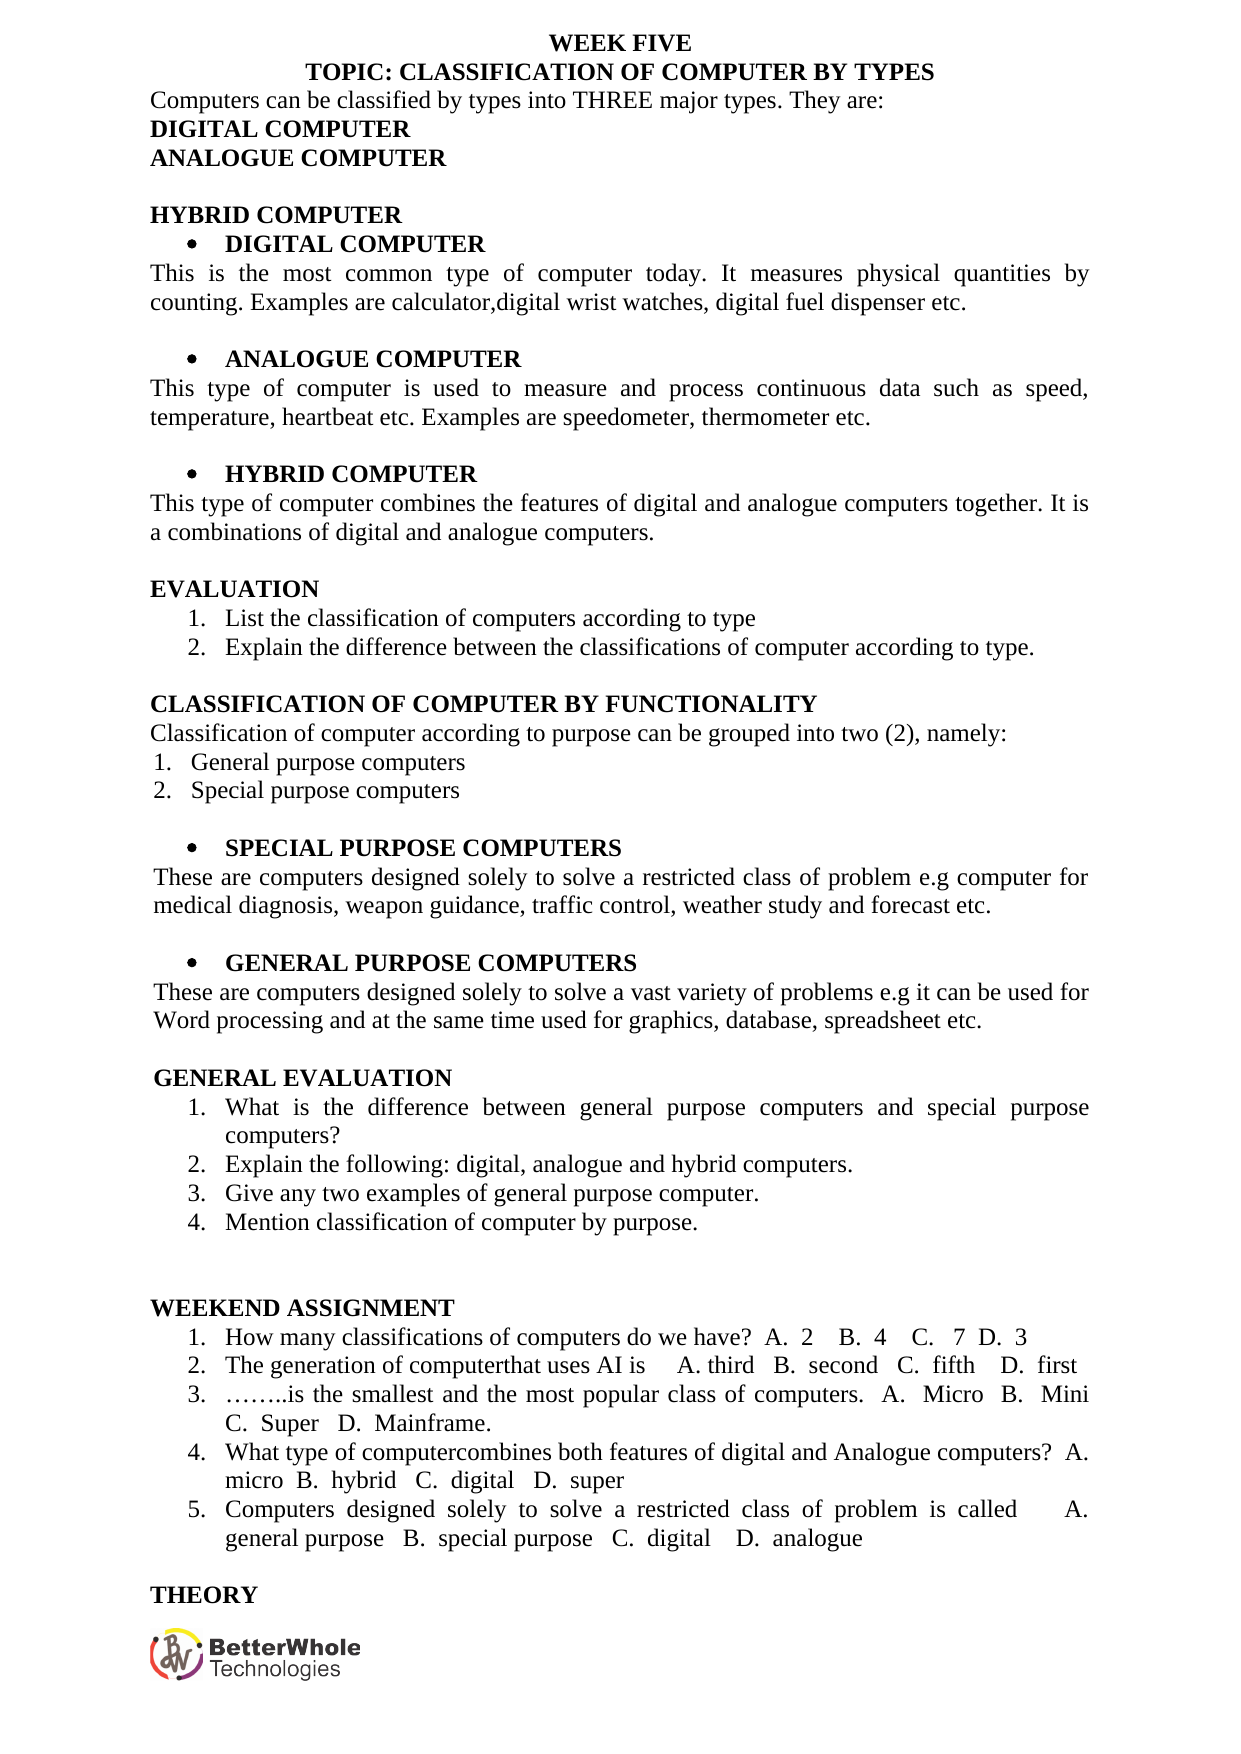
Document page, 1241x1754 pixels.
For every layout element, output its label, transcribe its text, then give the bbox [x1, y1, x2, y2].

text EVALUATION [150, 574, 1090, 603]
list What is the difference between general purpose computers and special purpose computers? [187, 1092, 1090, 1149]
list DIGITAL COMPUTER [187, 229, 1090, 258]
text THEORY [150, 1581, 1090, 1609]
text These are computers designed solely to solve a restricted class of problem e.g computer for medical diagnosis, weapon guidance, traffic control, weather study and forecast etc. [153, 862, 1090, 919]
text ANALOGUE COMPUTER [150, 143, 1090, 172]
text This type of computer combines the features of digital and analogue computers together. It is a combinations of digital and analogue computers. [150, 488, 1090, 546]
text These are computers designed solely to solve a vast variety of problems e.g it can be used for Word processing and at the same time used for graphics, database, spreadsheet etc. [153, 977, 1090, 1034]
list Give any two examples of general purpose computer. [187, 1178, 1090, 1207]
list HYBRID COMPUTER [187, 459, 1090, 488]
text WEEKEND ASSIGNMENT [150, 1293, 1090, 1322]
list The generation of computerthat uses AI is A. third B. second C. fifth D. first [187, 1351, 1090, 1379]
text This is the most common type of computer today. It measures physical quantities by counting. Examples are calculator,digital wrist watches, digital fuel dispenser etc. [150, 258, 1090, 316]
text Computers can be classified by types into THREE major types. They are: [150, 86, 1090, 114]
text HYBRID COMPUTER [150, 201, 1090, 229]
list Explain the following: digital, analogue and hybrid computers. [187, 1149, 1090, 1178]
text This type of computer is used to measure and process continuous data such as speed, temperature, heartbeat etc. Examples are speedometer, thermometer etc. [150, 373, 1090, 431]
list General purpose computers [153, 747, 1090, 776]
text DIGITAL COMPUTER [150, 114, 1090, 143]
text Classification of computer according to purpose can be grouped into two (2), namely: [150, 718, 1090, 747]
list Computers designed solely to solve a restricted class of problem is called A. general purpose B. special purpose C. digital D. analogue [187, 1494, 1090, 1552]
text CLASSIFICATION OF COMPUTER BY FUNCTIONALITY [150, 689, 1090, 718]
list What type of computercombines both features of digital and Analogue computers? A. micro B. hybrid C. digital D. super [187, 1437, 1090, 1494]
list Mention classification of computer by purpose. [187, 1207, 1090, 1236]
list ……..is the smallest and the most popular class of computers. A. Micro B. Mini C. Super D. Mainframe. [187, 1379, 1090, 1437]
list Special purpose computers [153, 776, 1090, 804]
text WEEK FIVE [150, 28, 1090, 57]
list List the classification of computers according to type [187, 603, 1090, 632]
picture [150, 1628, 360, 1681]
list GENERAL PURPOSE COMPUTERS [187, 948, 1090, 977]
list ANALOGUE COMPUTER [187, 344, 1090, 373]
list How many classifications of computers do we have? A. 2 B. 4 C. 7 D. 3 [187, 1322, 1090, 1351]
text TOPIC: CLASSIFICATION OF COMPUTER BY TYPES [150, 57, 1090, 86]
list Explain the difference between the classifications of computer according to type. [187, 632, 1090, 661]
text GENERAL EVALUATION [153, 1063, 1090, 1092]
list SPECIAL PURPOSE COMPUTERS [187, 833, 1090, 862]
